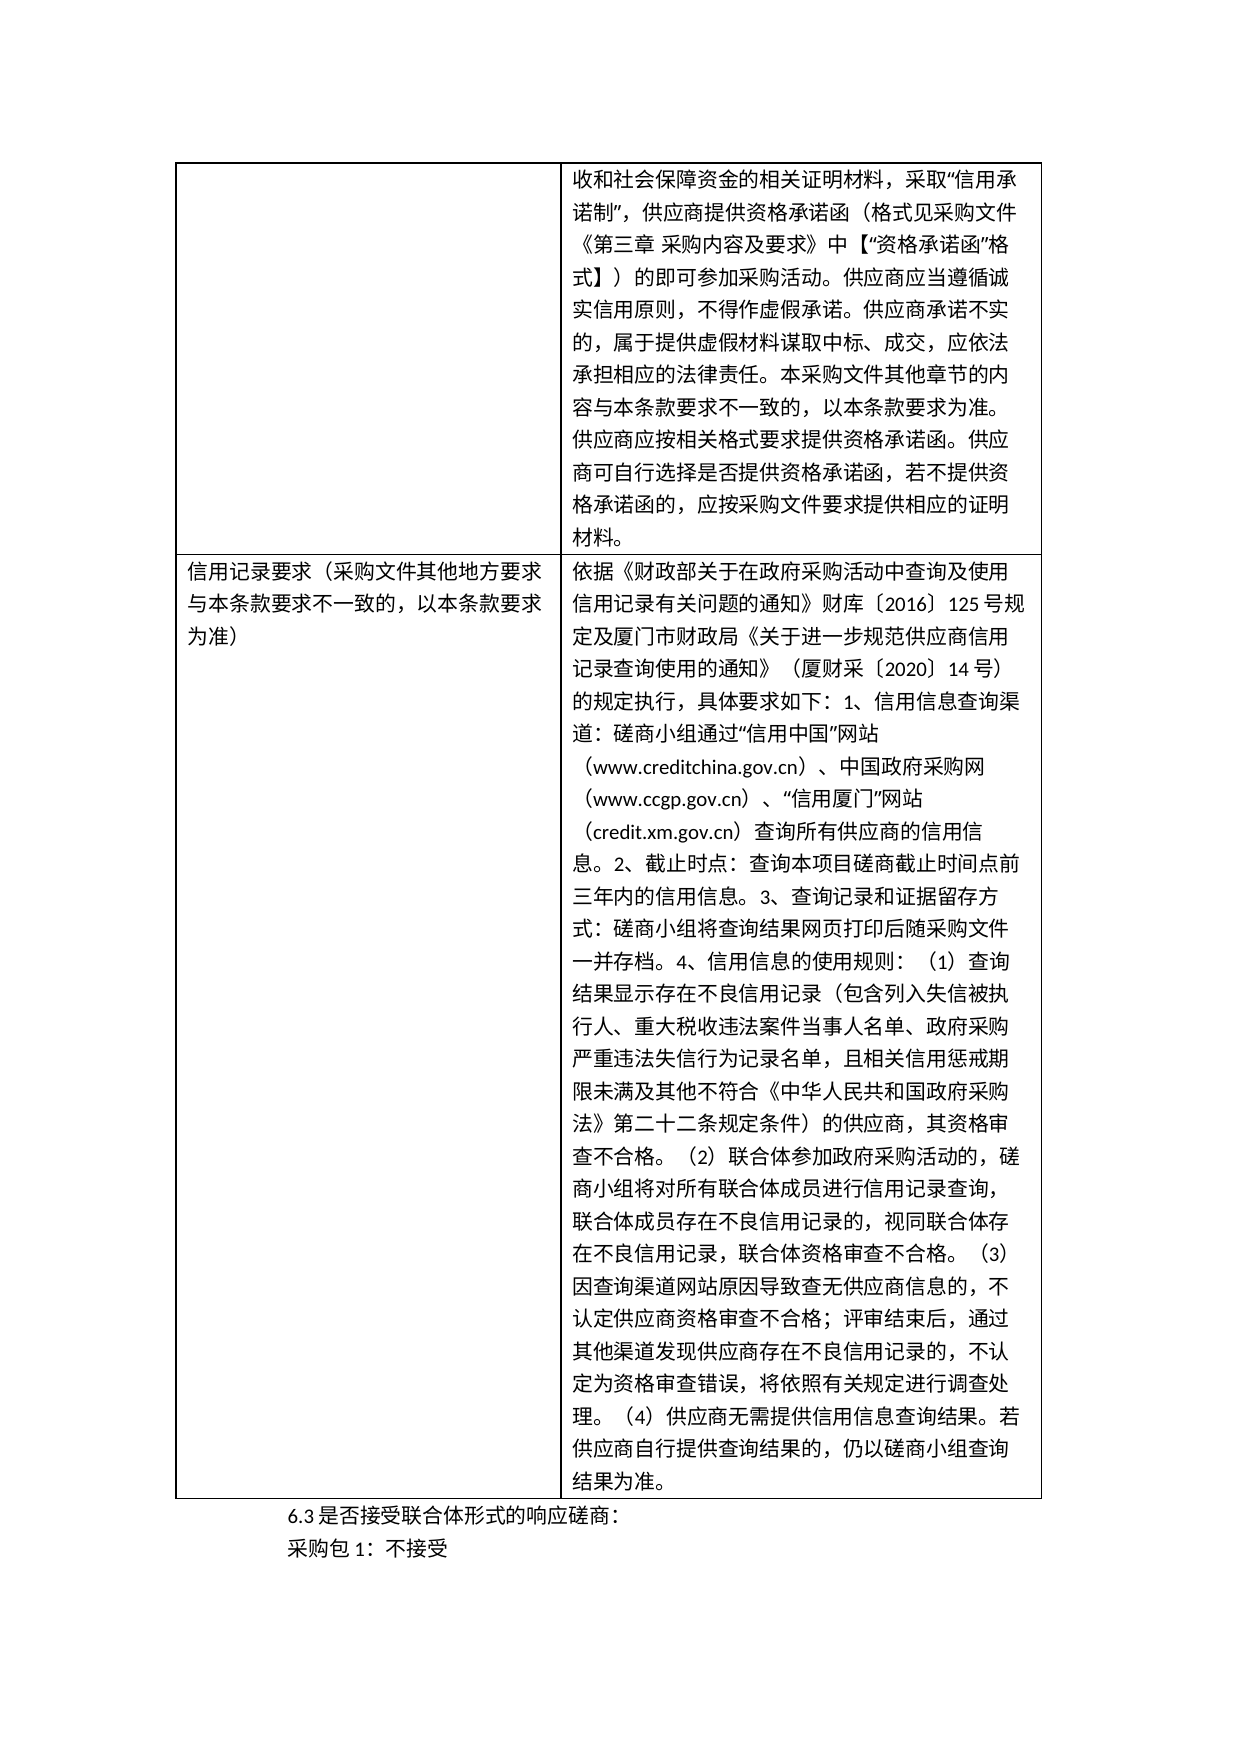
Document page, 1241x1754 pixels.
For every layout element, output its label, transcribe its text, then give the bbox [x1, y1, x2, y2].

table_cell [562, 164, 1041, 553]
text 采购包1：不接受 [187, 1532, 1053, 1564]
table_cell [177, 164, 560, 553]
table_cell 依据《财政部关于在政府采购活动中查询及使用信用记录有关问题的通知》财库〔2016〕125号规定及厦门市财政局《关于进一步规范供应商信用记录查询使用的通知》（厦财采〔2020〕14号）的规定执行，具体要求如下：1、信用信息查询渠道：磋商小组通过“信用中国”网站（www.creditchina.gov.cn）、中国政府采购网（www.ccgp.gov.cn）、“信用厦门”网站（credit.xm.gov.cn）查询所有供应商的信用信息。2、截止时点：查询本项目磋商截止时间点前三年内的信用信息。3、查询记录和证据留存方式：磋商小组将查询结果网页打印后随采购文件一并存档。4、信用信息的使用规则：（1）查询结果显示存在不良信用记录（包含列入失信被执行人、重大税收违法案件当事人名单、政府采购严重违法失信行为记录名单，且相关信用惩戒期限未满及其他不符合《中华人民共和国政府采购法》第二十二条规定条件）的供应商，其资格审查不合格。（2）联合体参加政府采购活动的，磋商小组将对所有联合体成员进行信用记录查询，联合体成员存在不良信用记录的，视同联合体存在不良信用记录，联合体资格审查不合格。（3）因查询渠道网站原因导致查无供应商信息的，不认定供应商资格审查不合格；评审结束后，通过其他渠道发现供应商存在不良信用记录的，不认定为资格审查错误，将依照有关规定进行调查处理。（4）供应商无需提供信用信息查询结果。若供应商自行提供查询结果的，仍以磋商小组查询结果为准。 [562, 555, 1041, 1498]
table_cell 信用记录要求（采购文件其他地方要求与本条款要求不一致的，以本条款要求为准） [177, 555, 560, 1498]
text 6.3是否接受联合体形式的响应磋商： [187, 1499, 1053, 1532]
